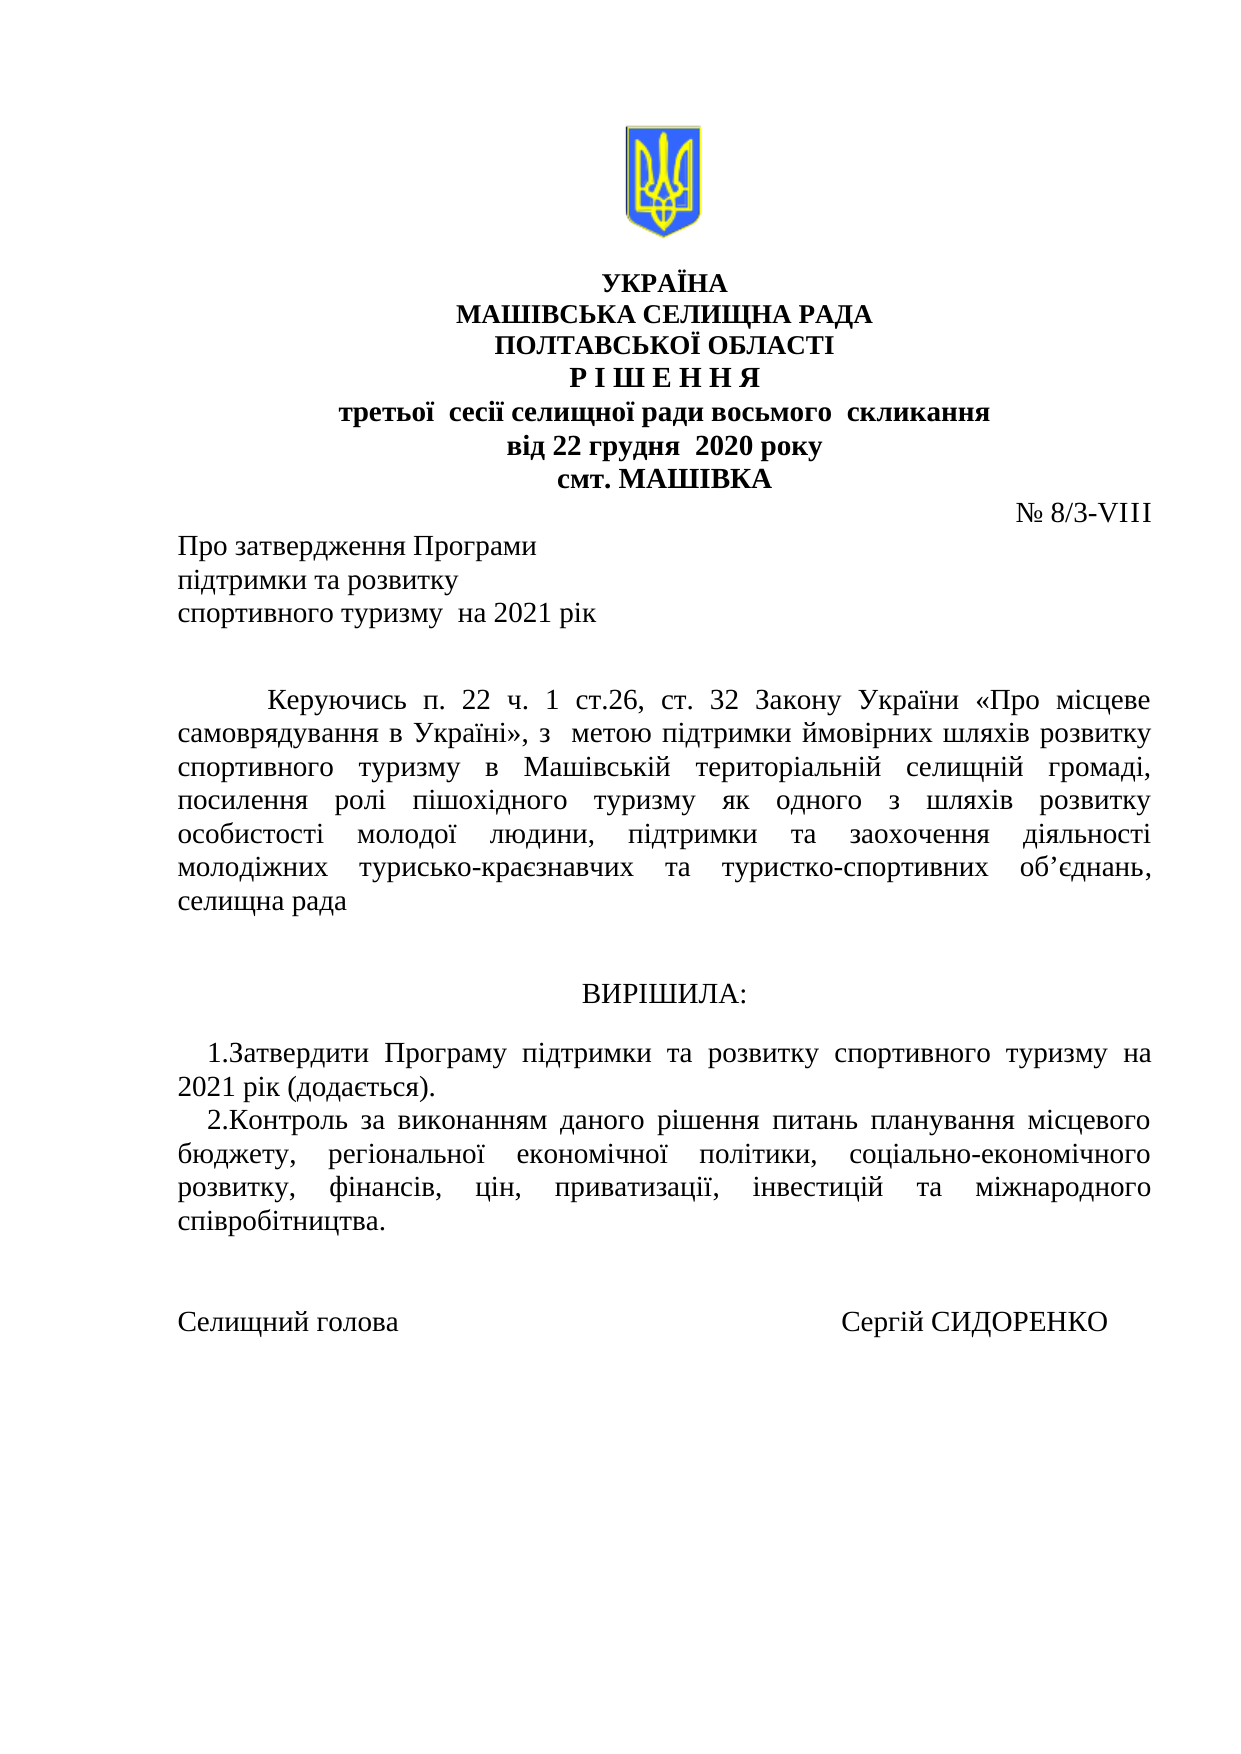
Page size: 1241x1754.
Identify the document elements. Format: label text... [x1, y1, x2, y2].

text Керуючись п. 22 ч. 1 ст.26, ст. 32 Закону України «Про місцеве самоврядування в Україні», з метою підтримки ймовірних шляхів розвитку спортивного туризму в Машівській територіальній селищній громаді, посилення ролі пішохідного туризму як одного з шляхів розвитку особистості молодої людини, підтримки та заохочення діяльності молодіжних турисько-краєзнавчих та туристко-спортивних об’єднань, селищна рада [177, 682, 1152, 917]
text підтримки та розвитку [177, 562, 1081, 595]
text УКРАЇНА [177, 267, 1152, 298]
text ВИРІШИЛА: [177, 976, 1152, 1009]
text від 22 грудня 2020 року [177, 428, 1152, 461]
text ПОЛТАВСЬКОЇ ОБЛАСТІ [177, 329, 1152, 361]
text 1.Затвердити Програму підтримки та розвитку спортивного туризму на 2021 рік (додається). [177, 1035, 1152, 1102]
text Про затвердження Програми [177, 528, 1152, 562]
text Селищний голова Сергій СИДОРЕНКО [177, 1304, 1152, 1337]
text третьої сесії селищної ради восьмого скликання [177, 394, 1152, 428]
text смт. МАШІВКА [177, 461, 1152, 495]
text МАШІВСЬКА СЕЛИЩНА РАДА [177, 298, 1152, 329]
subtitle Р І Ш Е Н Н Я [177, 361, 1152, 394]
text 2.Контроль за виконанням даного рішення питань планування місцевого бюджету, регіональної економічної політики, соціально-економічного розвитку, фінансів, цін, приватизації, інвестицій та міжнародного співробітництва. [177, 1102, 1152, 1237]
list № 8/3-VІІІ [177, 495, 1152, 528]
text спортивного туризму на 2021 рік [177, 595, 1081, 629]
